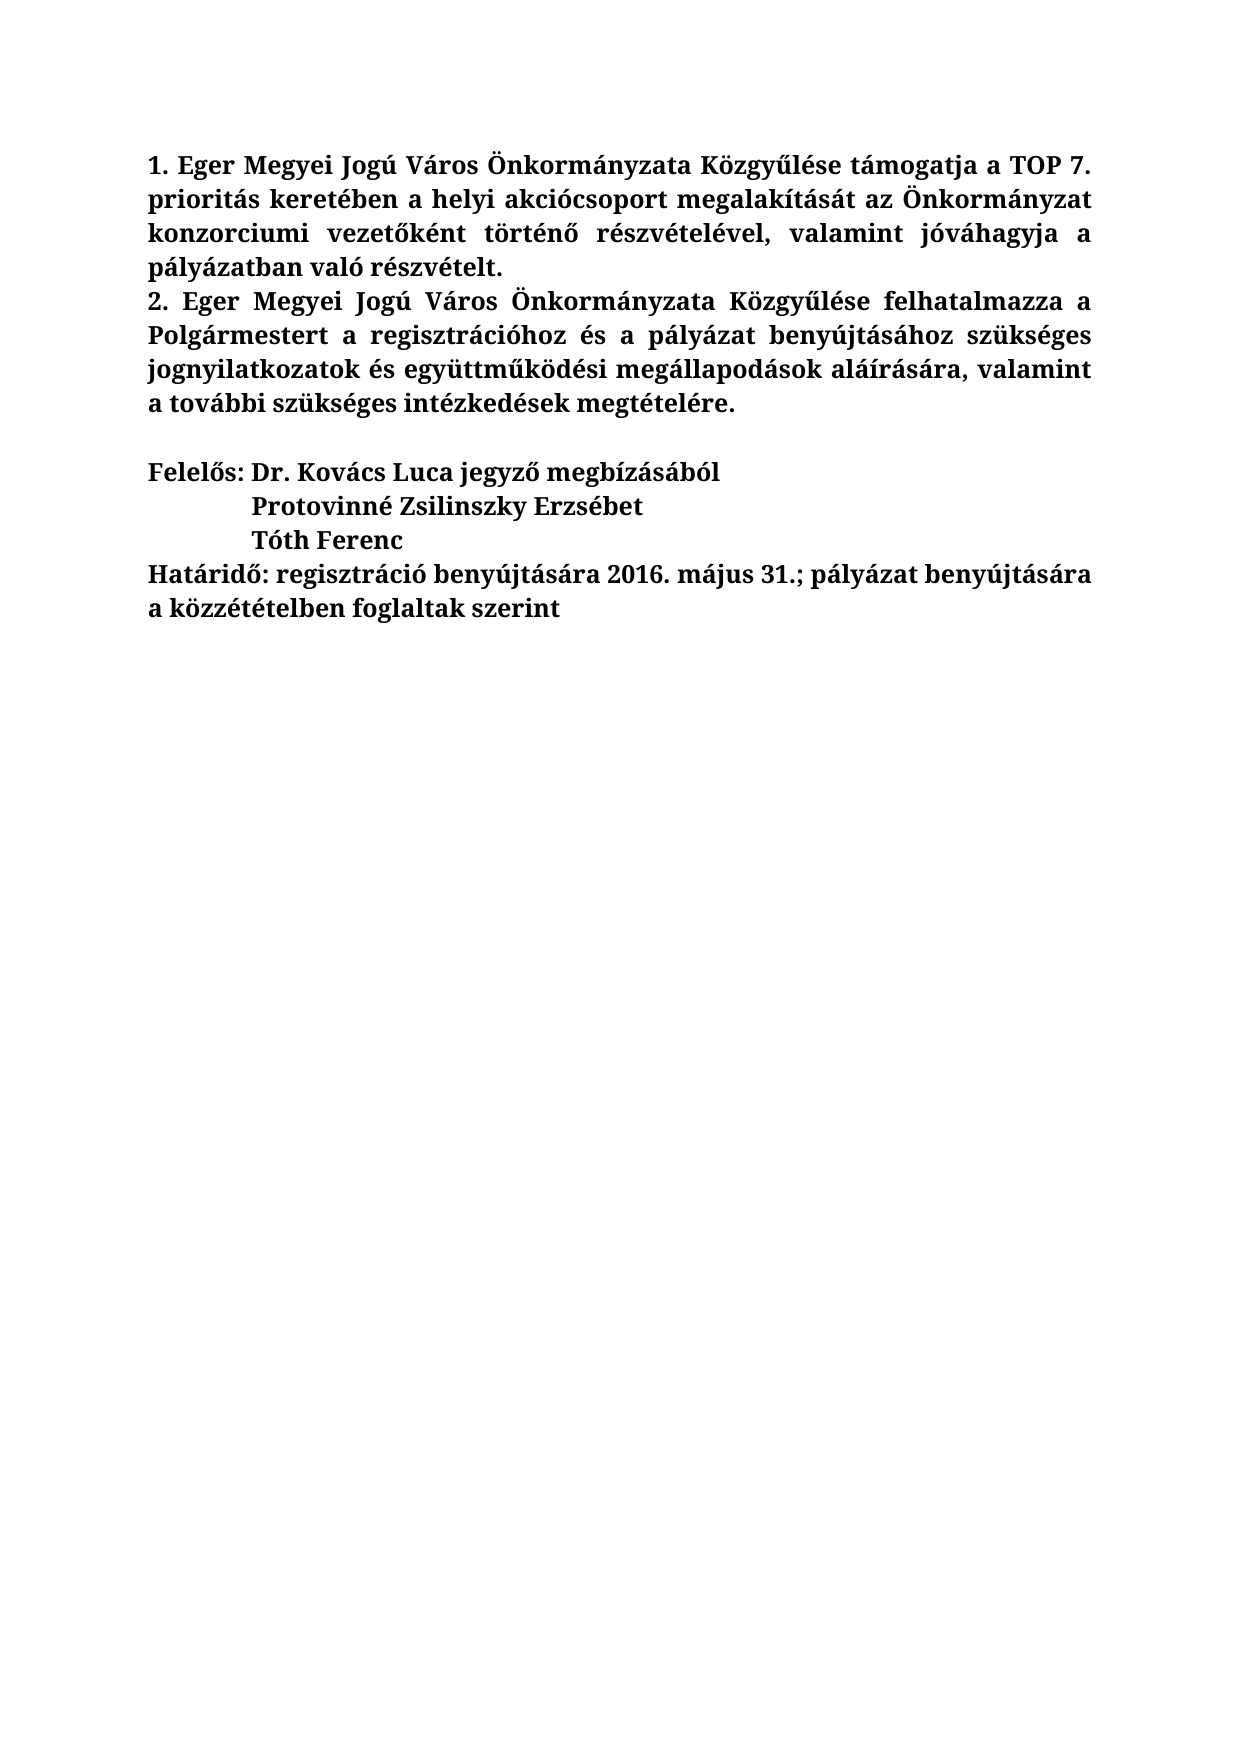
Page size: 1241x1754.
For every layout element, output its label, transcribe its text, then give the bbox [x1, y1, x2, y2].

text Határidő: regisztráció benyújtására 2016. május 31.; pályázat benyújtására a közzétételben foglaltak szerint [148, 556, 1093, 624]
text Protovinné Zsilinszky Erzsébet [148, 488, 1093, 522]
text 1. Eger Megyei Jogú Város Önkormányzata Közgyűlése támogatja a TOP 7. prioritás keretében a helyi akciócsoport megalakítását az Önkormányzat konzorciumi vezetőként történő részvételével, valamint jóváhagyja a pályázatban való részvételt. [148, 148, 1093, 284]
text Tóth Ferenc [148, 522, 1093, 556]
text 2. Eger Megyei Jogú Város Önkormányzata Közgyűlése felhatalmazza a Polgármestert a regisztrációhoz és a pályázat benyújtásához szükséges jognyilatkozatok és együttműködési megállapodások aláírására, valamint a további szükséges intézkedések megtételére. [148, 284, 1093, 420]
text Felelős: Dr. Kovács Luca jegyző megbízásából [148, 454, 1093, 488]
